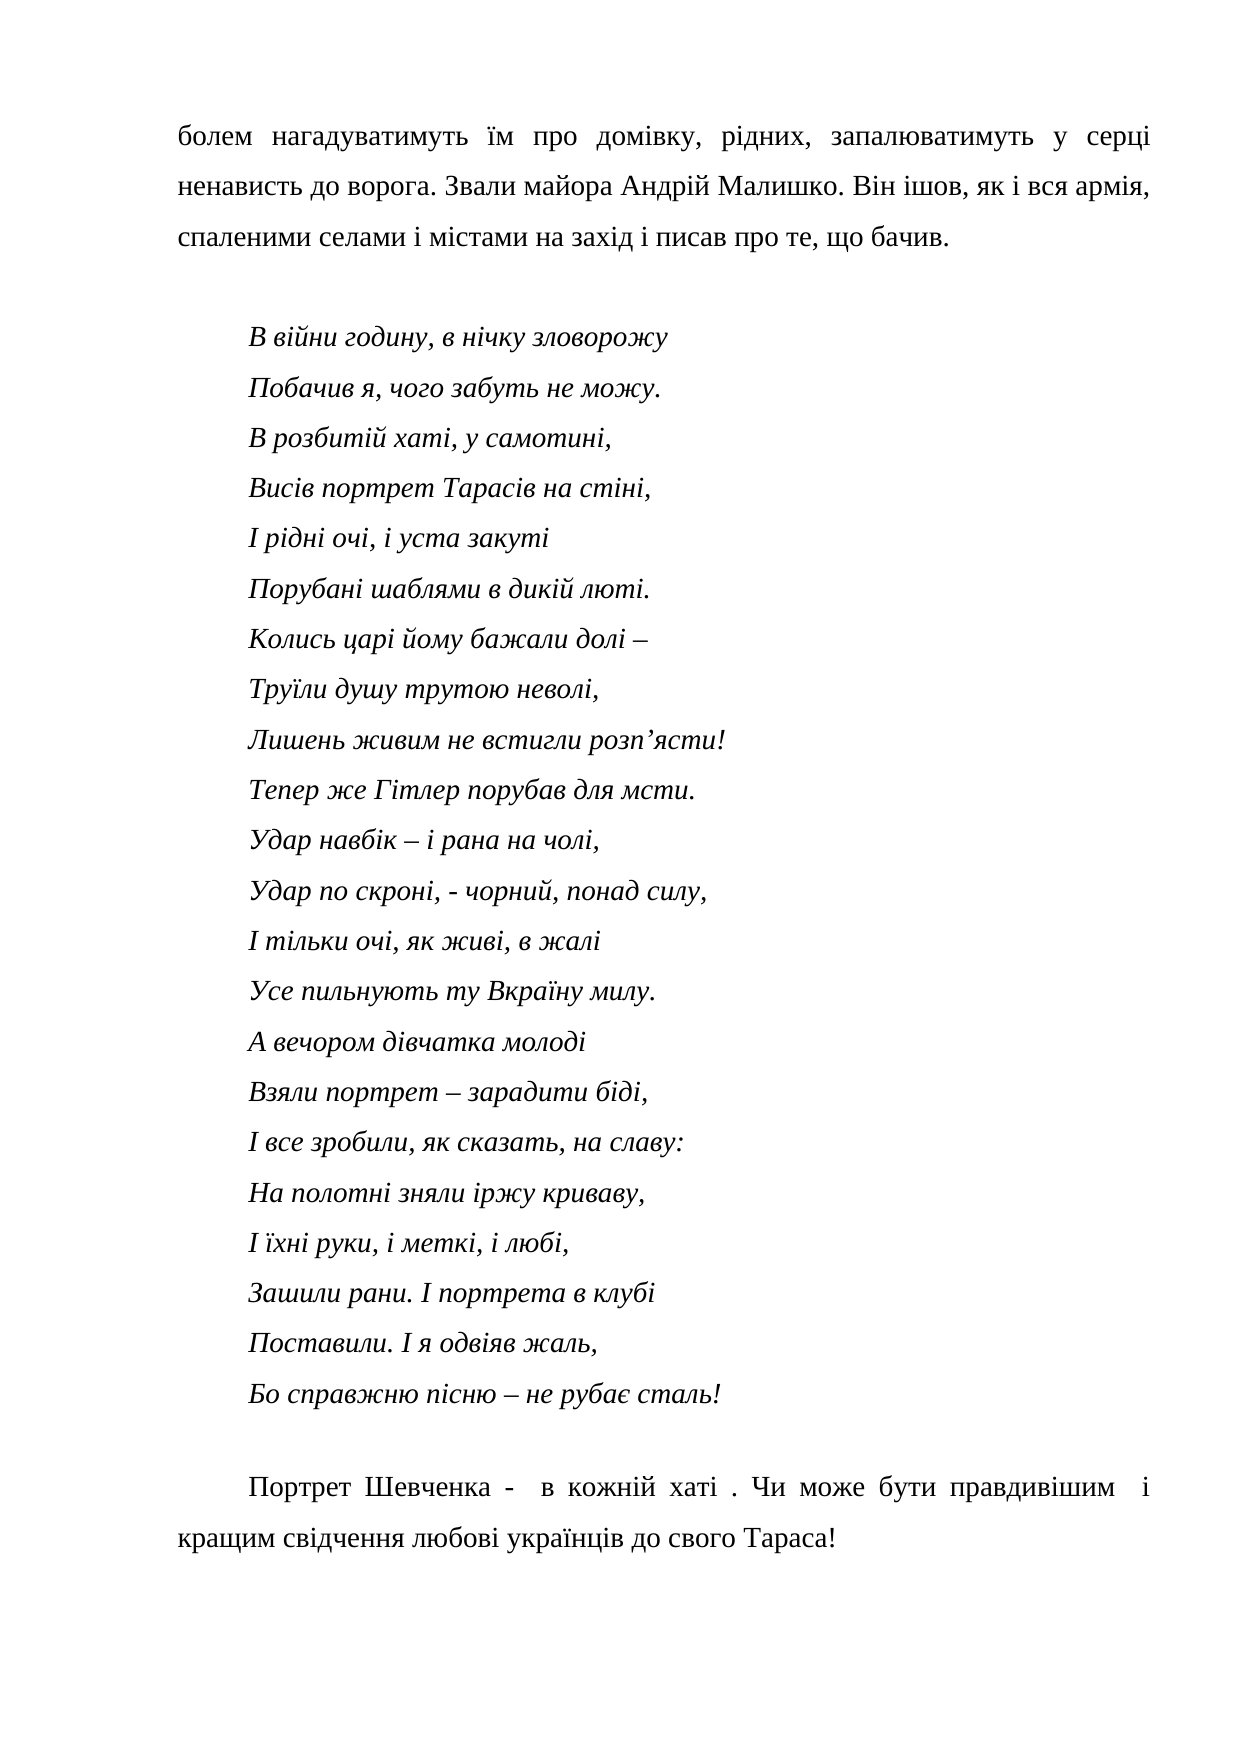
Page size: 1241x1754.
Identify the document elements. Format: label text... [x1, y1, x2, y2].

text Зашили рани. І портрета в клубі [177, 1275, 1152, 1309]
text В розбитій хаті, у самотині, [177, 420, 1152, 453]
text На полотні зняли іржу криваву, [177, 1175, 1152, 1208]
text Висів портрет Тарасів на стіні, [177, 470, 1152, 504]
text Взяли портрет – зарадити біді, [177, 1074, 1152, 1108]
text В війни годину, в нічку зловорожу [177, 319, 1152, 353]
text Тепер же Гітлер порубав для мсти. [177, 772, 1152, 806]
text Бо справжню пісню – не рубає сталь! [177, 1376, 1152, 1409]
text І тільки очі, як живі, в жалі [177, 923, 1152, 957]
text Удар по скроні, - чорний, понад силу, [177, 873, 1152, 906]
text І їхні руки, і меткі, і любі, [177, 1225, 1152, 1258]
text Колись царі йому бажали долі – [177, 621, 1152, 655]
text Побачив я, чого забуть не можу. [177, 370, 1152, 403]
text Усе пильнують ту Вкраїну милу. [177, 973, 1152, 1007]
text А вечором дівчатка молоді [177, 1024, 1152, 1057]
text І все зробили, як сказать, на славу: [177, 1124, 1152, 1158]
text Портрет Шевченка - в кожній хаті . Чи може бути правдивішим і кращим свідчення любові українців до свого Тараса! [177, 1469, 1152, 1553]
text Удар навбік – і рана на чолі, [177, 822, 1152, 856]
text Лишень живим не встигли розп’ясти! [177, 722, 1152, 755]
text І рідні очі, і уста закуті [177, 521, 1152, 554]
text Поставили. І я одвіяв жаль, [177, 1326, 1152, 1359]
text Труїли душу трутою неволі, [177, 672, 1152, 705]
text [177, 118, 1152, 252]
text Порубані шаблями в дикій люті. [177, 571, 1152, 604]
